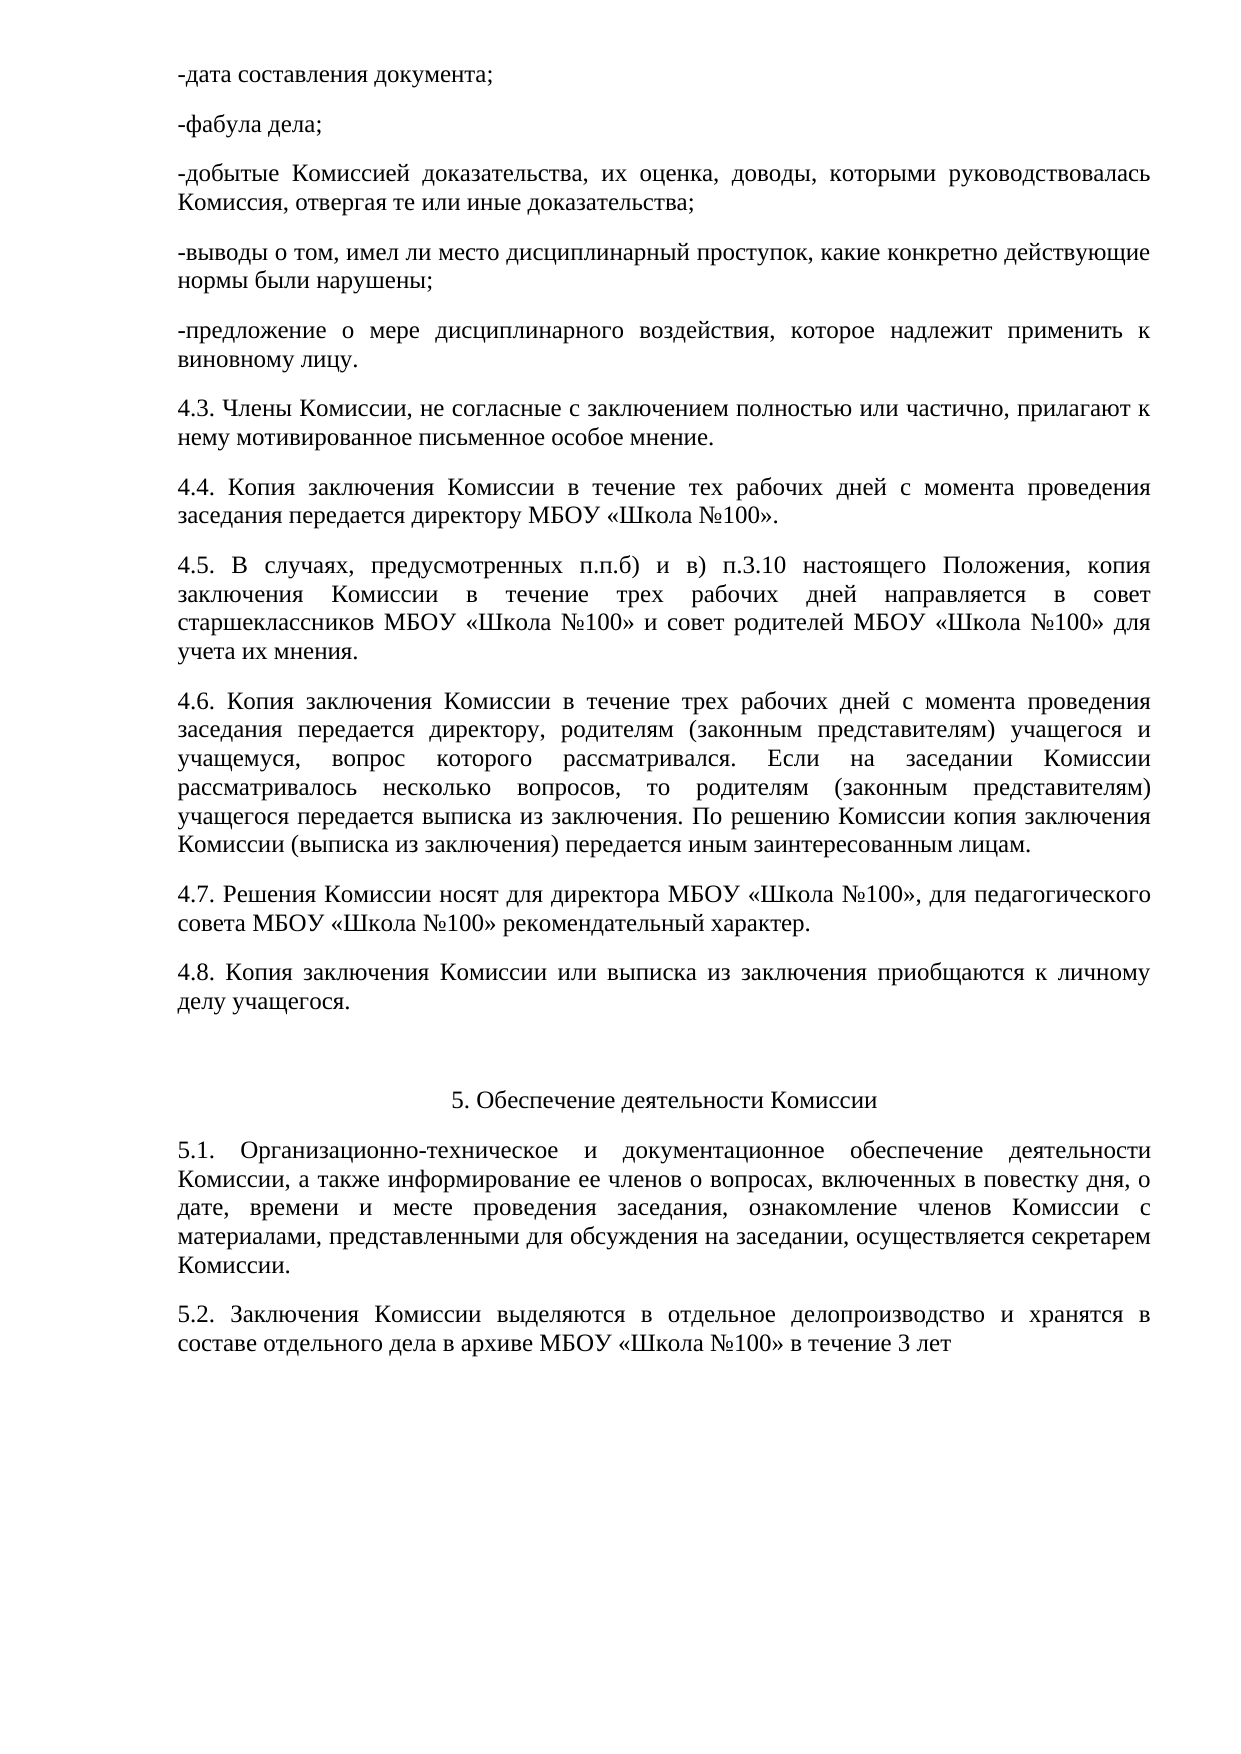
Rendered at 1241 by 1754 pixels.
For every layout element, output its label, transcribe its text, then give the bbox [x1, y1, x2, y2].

text 4.7. Решения Комиссии носят для директора МБОУ «Школа №100», для педагогического совета МБОУ «Школа №100» рекомендательный характер. [177, 879, 1152, 937]
text 4.3. Члены Комиссии, не согласные с заключением полностью или частично, прилагают к нему мотивированное письменное особое мнение. [177, 393, 1152, 451]
text -фабула дела; [177, 109, 1152, 137]
text -добытые Комиссией доказательства, их оценка, доводы, которыми руководствовалась Комиссия, отвергая те или иные доказательства; [177, 158, 1152, 216]
text 5.1. Организационно-техническое и документационное обеспечение деятельности Комиссии, а также информирование ее членов о вопросах, включенных в повестку дня, о дате, времени и месте проведения заседания, ознакомление членов Комиссии с материалами, представленными для обсуждения на заседании, осуществляется секретарем Комиссии. [177, 1135, 1152, 1279]
text -выводы о том, имел ли место дисциплинарный проступок, какие конкретно действующие нормы были нарушены; [177, 237, 1152, 294]
text 4.6. Копия заключения Комиссии в течение трех рабочих дней с момента проведения заседания передается директору, родителям (законным представителям) учащегося и учащемуся, вопрос которого рассматривался. Если на заседании Комиссии рассматривалось несколько вопросов, то родителям (законным представителям) учащегося передается выписка из заключения. По решению Комиссии копия заключения Комиссии (выписка из заключения) передается иным заинтересованным лицам. [177, 686, 1152, 858]
text -дата составления документа; [177, 59, 1152, 88]
text 4.8. Копия заключения Комиссии или выписка из заключения приобщаются к личному делу учащегося. [177, 957, 1152, 1015]
text -предложение о мере дисциплинарного воздействия, которое надлежит применить к виновному лицу. [177, 315, 1152, 372]
text 5. Обеспечение деятельности Комиссии [177, 1085, 1152, 1114]
text 5.2. Заключения Комиссии выделяются в отдельное делопроизводство и хранятся в составе отдельного дела в архиве МБОУ «Школа №100» в течение 3 лет [177, 1299, 1152, 1357]
text 4.5. В случаях, предусмотренных п.п.б) и в) п.3.10 настоящего Положения, копия заключения Комиссии в течение трех рабочих дней направляется в совет старшеклассников МБОУ «Школа №100» и совет родителей МБОУ «Школа №100» для учета их мнения. [177, 550, 1152, 665]
text 4.4. Копия заключения Комиссии в течение тех рабочих дней с момента проведения заседания передается директору МБОУ «Школа №100». [177, 472, 1152, 529]
